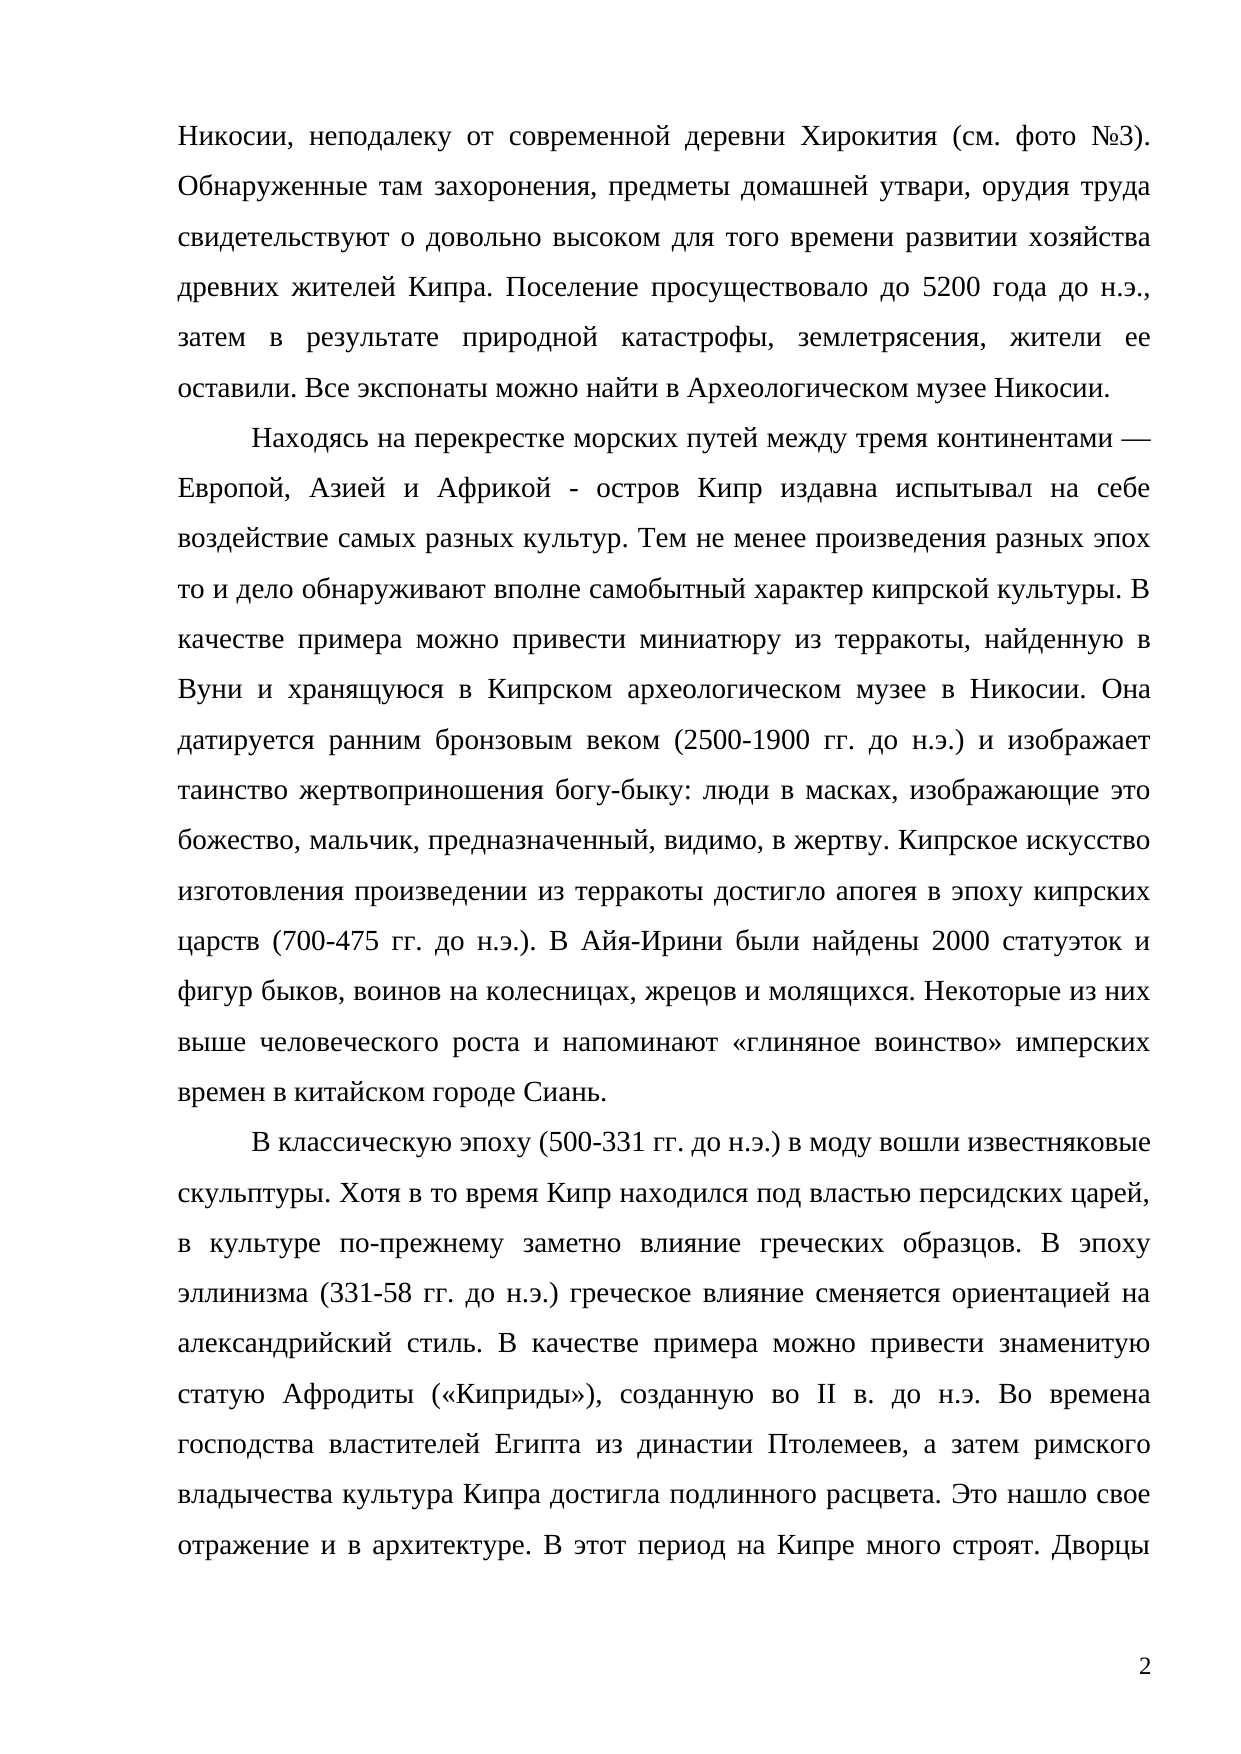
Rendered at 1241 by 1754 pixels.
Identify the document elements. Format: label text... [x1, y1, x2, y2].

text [177, 1124, 1152, 1560]
text Находясь на перекрестке морских путей между тремя континентами — Европой, Азией и Африкой - остров Кипр издавна испытывал на себе воздействие самых разных культур. Тем не менее произведения разных эпох то и дело обнаруживают вполне самобытный характер кипрской культуры. В качестве примера можно привести миниатюру из терракоты, найденную в Вуни и хранящуюся в Кипрском археологическом музее в Никосии. Она датируется ранним бронзовым веком (2500-1900 гг. до н.э.) и изображает таинство жертвоприношения богу-быку: люди в масках, изображающие это божество, мальчик, предназначенный, видимо, в жертву. Кипрское искусство изготовления произведении из терракоты достигло апогея в эпоху кипрских царств (700-475 гг. до н.э.). В Айя-Ирини были найдены 2000 статуэток и фигур быков, воинов на колесницах, жрецов и молящихся. Некоторые из них выше человеческого роста и напоминают «глиняное воинство» имперских времен в китайском городе Сиань. [177, 420, 1152, 1108]
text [177, 118, 1152, 403]
